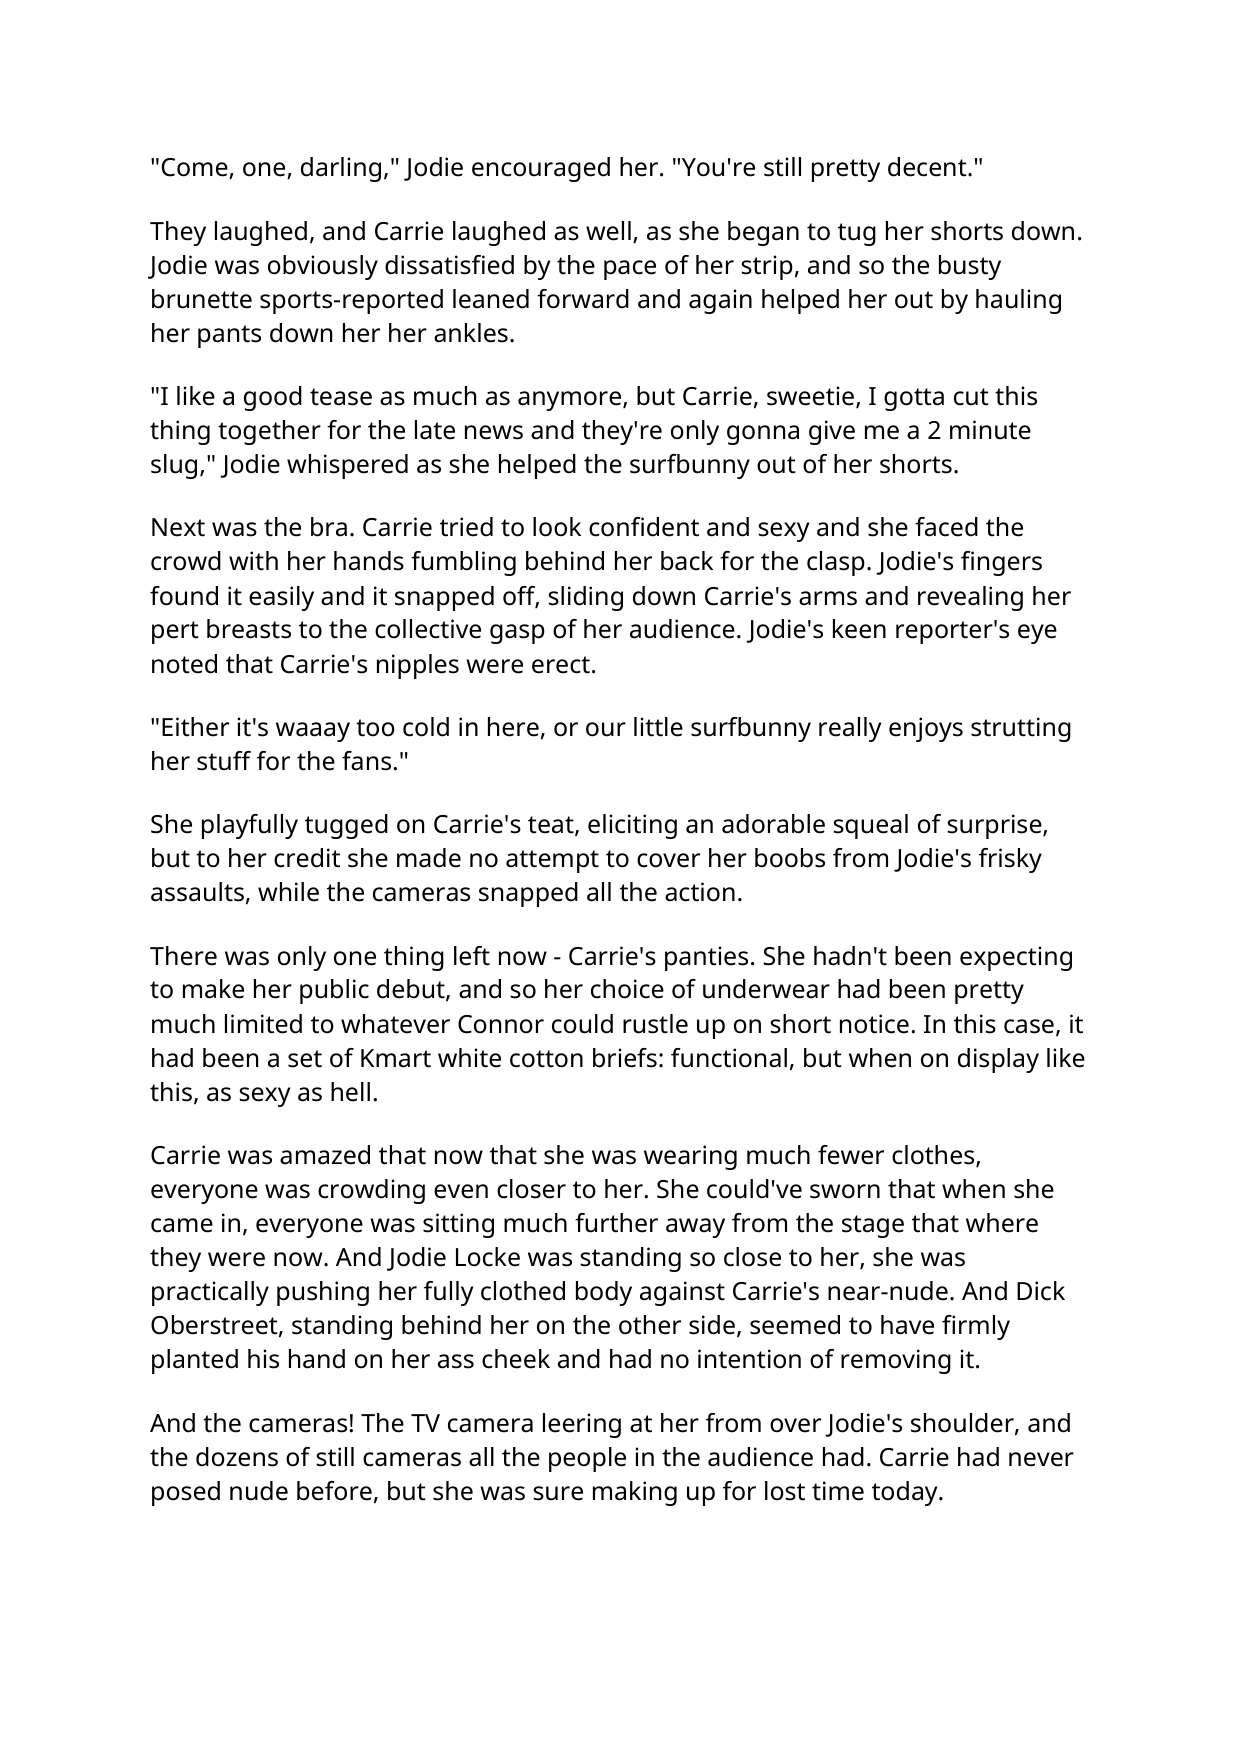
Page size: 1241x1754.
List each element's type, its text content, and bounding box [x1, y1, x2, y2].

text "I like a good tease as much as anymore, but Carrie, sweetie, I gotta cut this thing together for the late news and they're only gonna give me a 2 minute slug," Jodie whispered as she helped the surfbunny out of her shorts. [150, 379, 1090, 481]
text Next was the bra. Carrie tried to look confident and sexy and she faced the crowd with her hands fumbling behind her back for the clasp. Jodie's fingers found it easily and it snapped off, sliding down Carrie's arms and revealing her pert breasts to the collective gasp of her audience. Jodie's keen reporter's eye noted that Carrie's nipples were erect. [150, 510, 1090, 680]
text "Either it's waaay too cold in here, or our little surfbunny really enjoys strutting her stuff for the fans." [150, 709, 1090, 778]
text They laughed, and Carrie laughed as well, as she began to tug her shorts down. Jodie was obviously dissatisfied by the pace of her strip, and so the busty brunette sports-reported leaned forward and again helped her out by hauling her pants down her her ankles. [150, 213, 1090, 349]
text She playfully tugged on Carrie's teat, eliciting an adorable squeal of surprise, but to her credit she made no attempt to cover her boobs from Jodie's frisky assaults, while the cameras snapped all the action. [150, 807, 1090, 909]
text There was only one thing left now - Carrie's panties. She hadn't been expecting to make her public debut, and so her choice of underwear had been pretty much limited to whatever Connor could rustle up on short notice. In this case, it had been a set of Kmart white cotton briefs: functional, but when on display like this, as sexy as hell. [150, 938, 1090, 1108]
text And the cameras! The TV camera leering at her from over Jodie's shoulder, and the dozens of still cameras all the people in the audience had. Carrie had never posed nude before, but she was sure making up for lost time today. [150, 1405, 1090, 1507]
text Carrie was amazed that now that she was wearing much fewer clothes, everyone was crowding even closer to her. She could've sworn that when she came in, everyone was sitting much further away from the stage that where they were now. And Jodie Locke was standing so close to her, she was practically pushing her fully clothed body against Carrie's near-nude. And Dick Oberstreet, standing behind her on the other side, seemed to have firmly planted his hand on her ass cheek and had no intention of removing it. [150, 1138, 1090, 1376]
text "Come, one, darling," Jodie encouraged her. "You're still pretty decent." [150, 150, 1090, 184]
